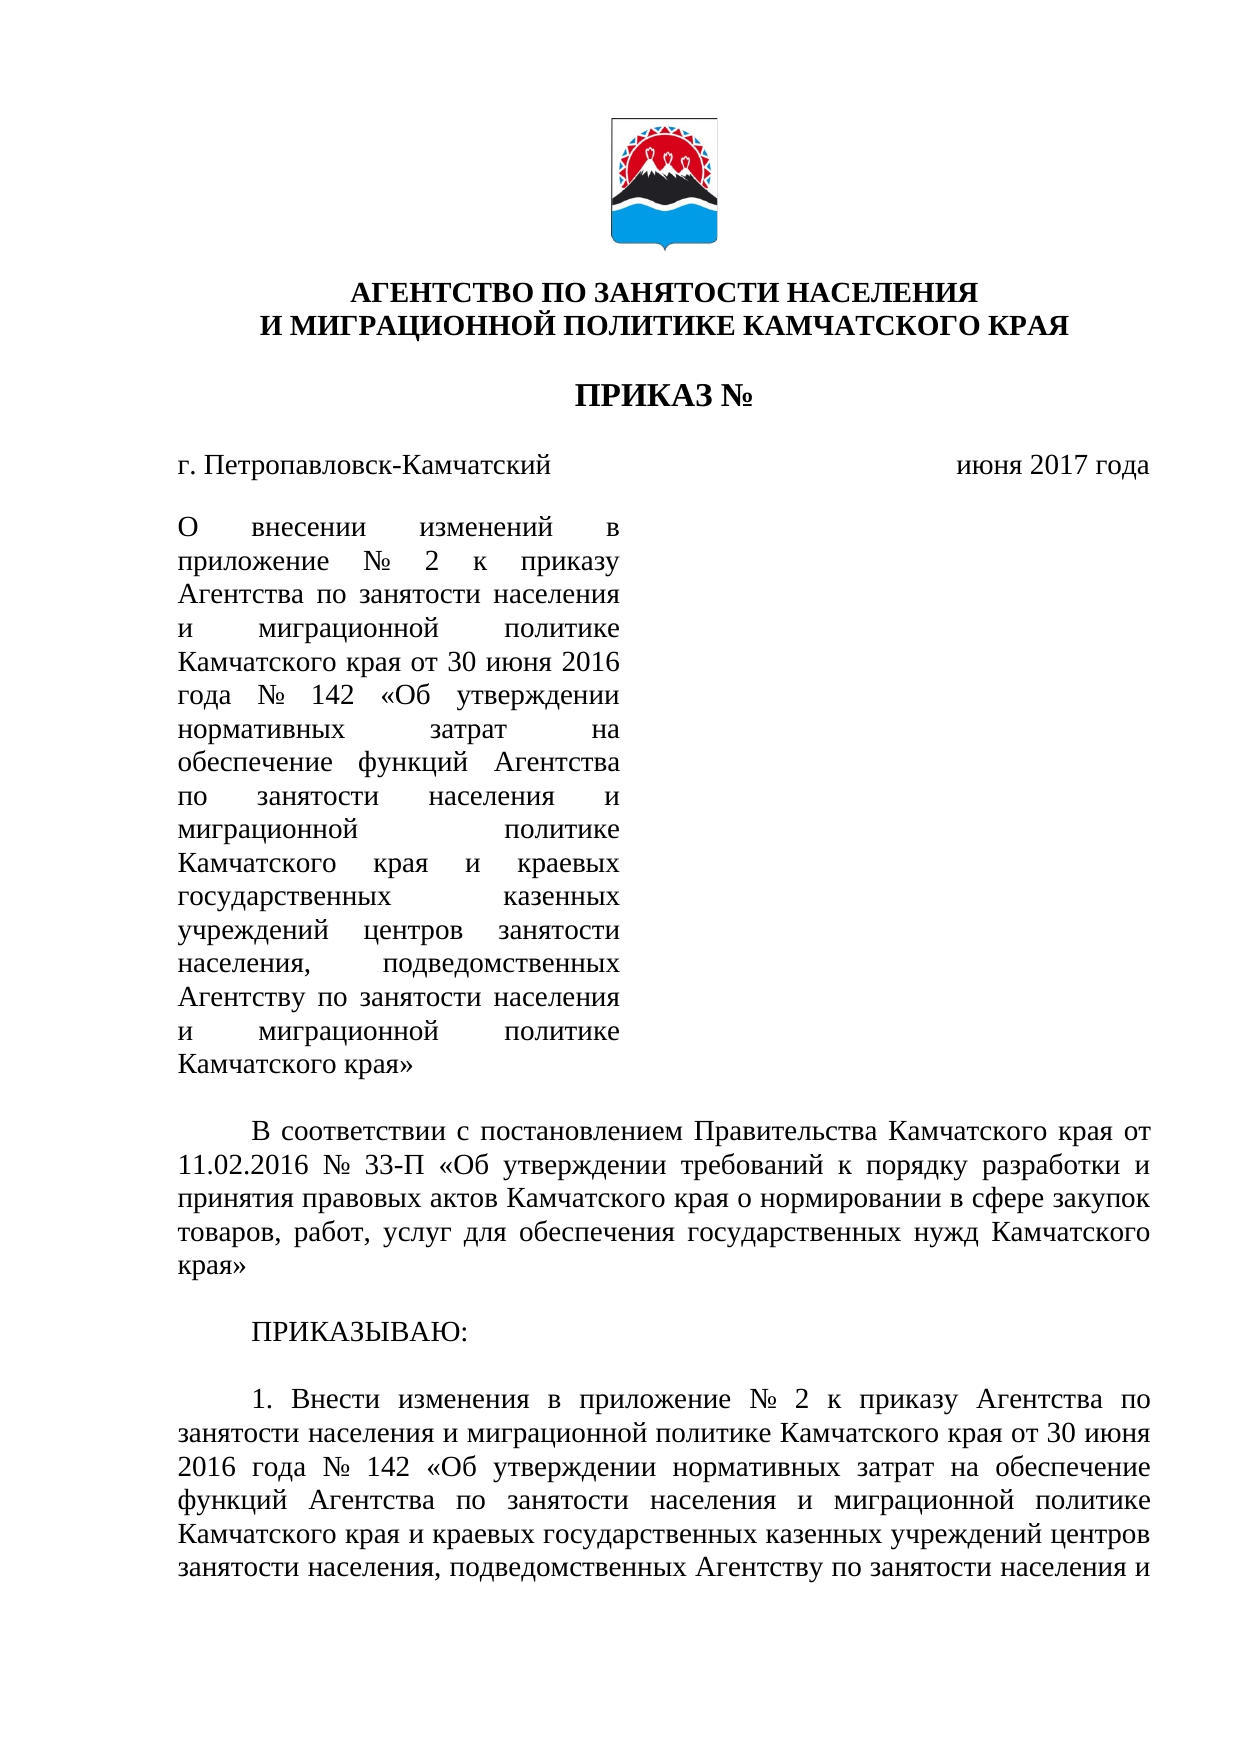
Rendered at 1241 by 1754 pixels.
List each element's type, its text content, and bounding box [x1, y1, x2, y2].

text АГЕНТСТВО ПО ЗАНЯТОСТИ НАСЕЛЕНИЯ [177, 275, 1152, 308]
picture [611, 118, 718, 230]
text О внесении изменений в приложение № 2 к приказу Агентства по занятости населения и миграционной политике Камчатского края от 30 июня 2016 года № 142 «Об утверждении нормативных затрат на обеспечение функций Агентства по занятости населения и миграционной политике Камчатского края и краевых государственных казенных учреждений центров занятости населения, подведомственных Агентству по занятости населения и миграционной политике Камчатского края» [177, 509, 620, 1080]
text г. Петропавловск-Камчатский июня 2017 года [177, 447, 1152, 481]
picture [611, 235, 718, 251]
text В соответствии с постановлением Правительства Камчатского края от 11.02.2016 № 33-П «Об утверждении требований к порядку разработки и принятия правовых актов Камчатского края о нормировании в сфере закупок товаров, работ, услуг для обеспечения государственных нужд Камчатского края» [177, 1113, 1152, 1281]
text ПРИКАЗ № [177, 375, 1152, 414]
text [177, 1382, 1152, 1583]
text ПРИКАЗЫВАЮ: [177, 1314, 1152, 1348]
text И МИГРАЦИОННОЙ ПОЛИТИКЕ КАМЧАТСКОГО КРАЯ [177, 308, 1152, 342]
